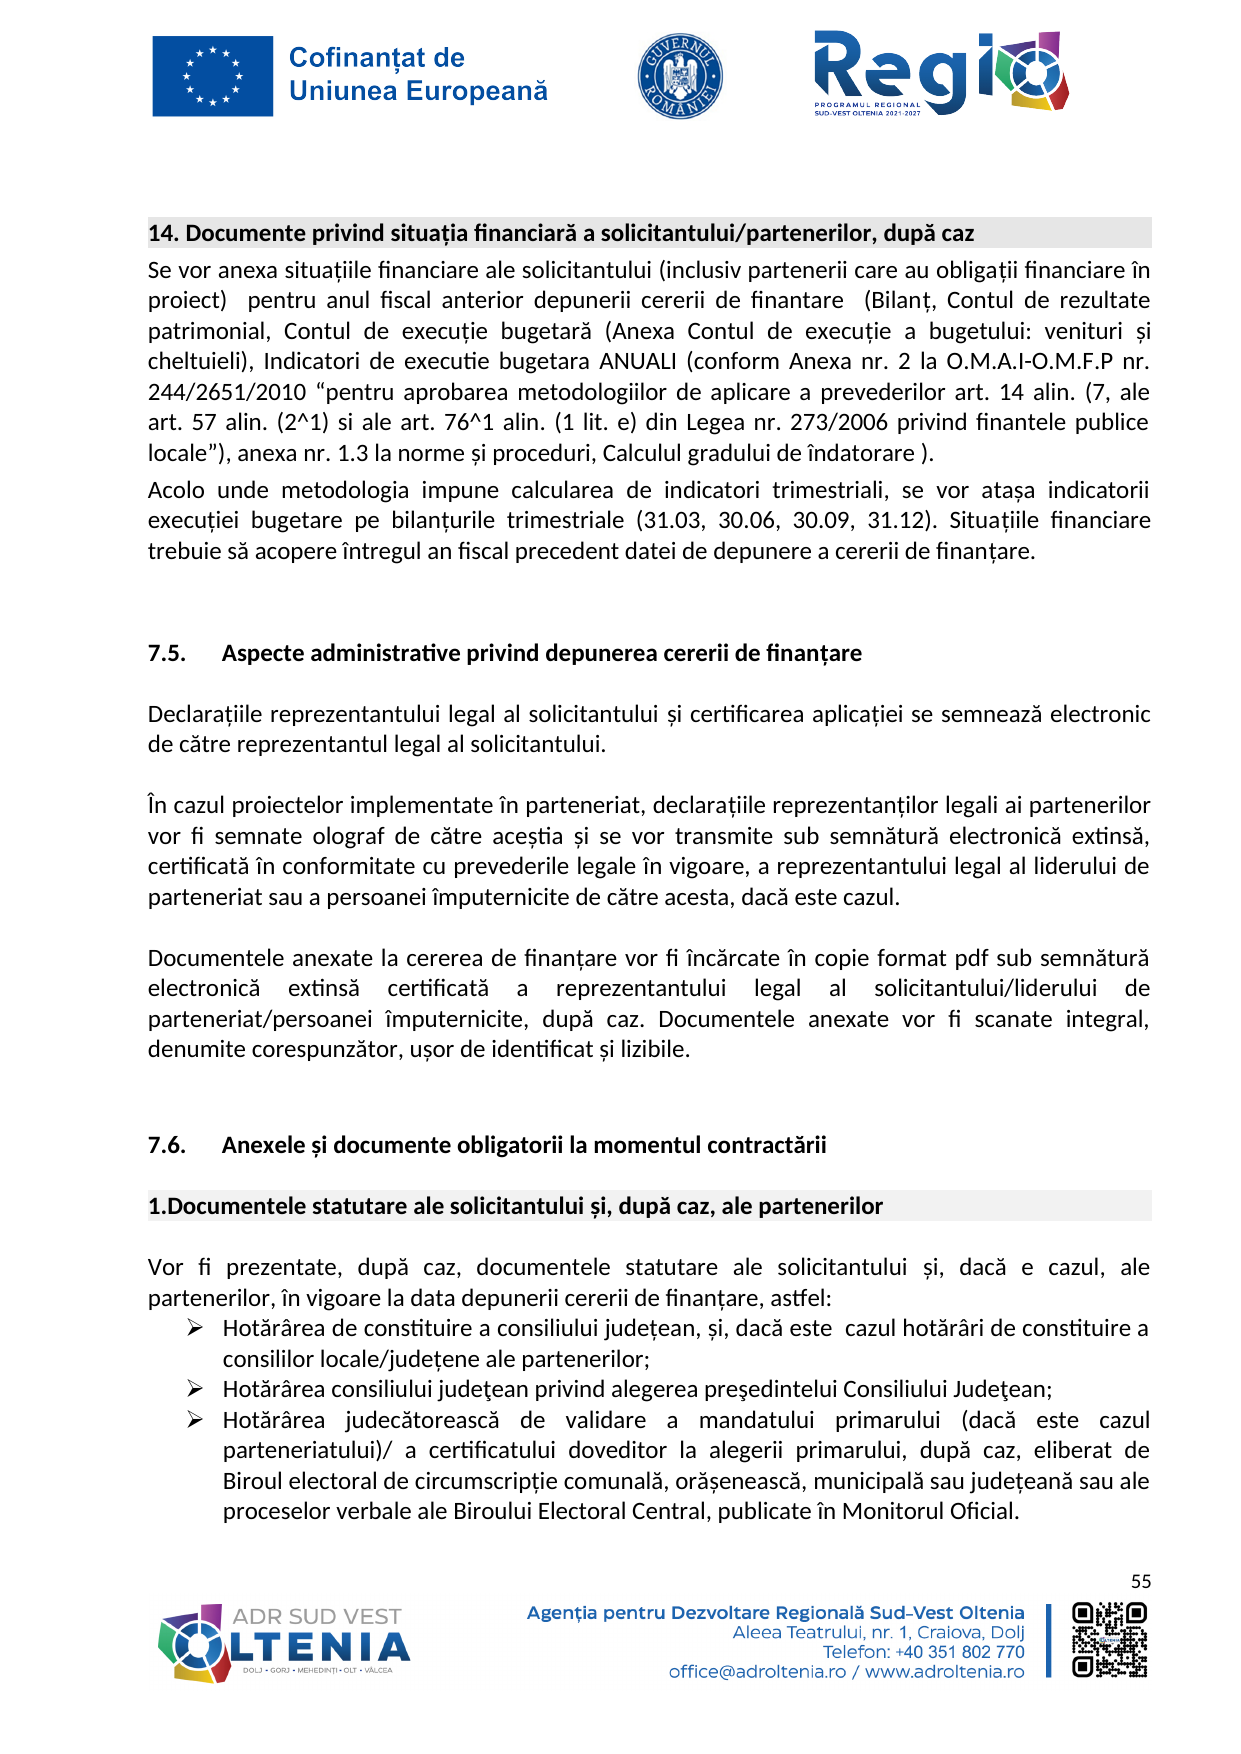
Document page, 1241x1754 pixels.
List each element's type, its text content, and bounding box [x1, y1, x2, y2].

list Hotărârea consiliului judeţean privind alegerea preşedintelui Consiliului Judeţean; [185, 1373, 1152, 1404]
text În cazul proiectelor implementate în parteneriat, declaraţiile reprezentanţilor legali ai partenerilor vor fi semnate olograf de către aceştia şi se vor transmite sub semnătură electronică extinsă, certificată în conformitate cu prevederile legale în vigoare, a reprezentantului legal al liderului de parteneriat sau a persoanei împuternicite de către acesta, dacă este cazul. [148, 789, 1152, 911]
picture [147, 31, 550, 120]
picture [148, 1593, 1152, 1691]
text Declaraţiile reprezentantului legal al solicitantului şi certificarea aplicaţiei se semnează electronic de către reprezentantul legal al solicitantului. [148, 698, 1152, 759]
text Se vor anexa situaţiile financiare ale solicitantului (inclusiv partenerii care au obligaţii financiare în proiect) pentru anul fiscal anterior depunerii cererii de finantare (Bilanţ, Contul de rezultate patrimonial, Contul de execuţie bugetară (Anexa Contul de execuţie a bugetului: venituri şi cheltuieli), Indicatori de executie bugetara ANUALI (conform Anexa nr. 2 la O.M.A.I-O.M.F.P nr. 244/2651/2010 “pentru aprobarea metodologiilor de aplicare a prevederilor art. 14 alin. (7, ale art. 57 alin. (2^1) si ale art. 76^1 alin. (1 lit. e) din Legea nr. 273/2006 privind finantele publice locale”), anexa nr. 1.3 la norme şi proceduri, Calculul gradului de îndatorare ). [148, 254, 1152, 467]
text Documentele anexate la cererea de finanțare vor fi încărcate în copie format pdf sub semnătură electronică extinsă certificată a reprezentantului legal al solicitantului/liderului de parteneriat/persoanei împuternicite, după caz. Documentele anexate vor fi scanate integral, denumite corespunzător, ușor de identificat și lizibile. [148, 942, 1152, 1064]
picture [633, 31, 728, 121]
text Vor fi prezentate, după caz, documentele statutare ale solicitantului şi, dacă e cazul, ale partenerilor, în vigoare la data depunerii cererii de finanțare, astfel: [148, 1251, 1152, 1312]
text Acolo unde metodologia impune calcularea de indicatori trimestriali, se vor atașa indicatorii execuției bugetare pe bilanţurile trimestriale (31.03, 30.06, 30.09, 31.12). Situaţiile financiare trebuie să acopere întregul an fiscal precedent datei de depunere a cererii de finanţare. [148, 474, 1152, 565]
picture [812, 29, 1071, 119]
text 14. Documente privind situația financiară a solicitantului/partenerilor, după caz [148, 217, 1152, 248]
list Hotărârea de constituire a consiliului județean, și, dacă este cazul hotărâri de constituire a consililor locale/județene ale partenerilor; [185, 1312, 1152, 1373]
text 1.Documentele statutare ale solicitantului și, după caz, ale partenerilor [148, 1190, 1152, 1221]
subtitle 7.5. Aspecte administrative privind depunerea cererii de finanțare [148, 637, 1152, 667]
subtitle 7.6. Anexele și documente obligatorii la momentul contractării [148, 1129, 1152, 1160]
list Hotărârea judecătorească de validare a mandatului primarului (dacă este cazul parteneriatului)/ a certificatului doveditor la alegerii primarului, după caz, eliberat de Biroul electoral de circumscripție comunală, orășenească, municipală sau județeană sau ale proceselor verbale ale Biroului Electoral Central, publicate în Monitorul Oficial. [185, 1404, 1152, 1526]
